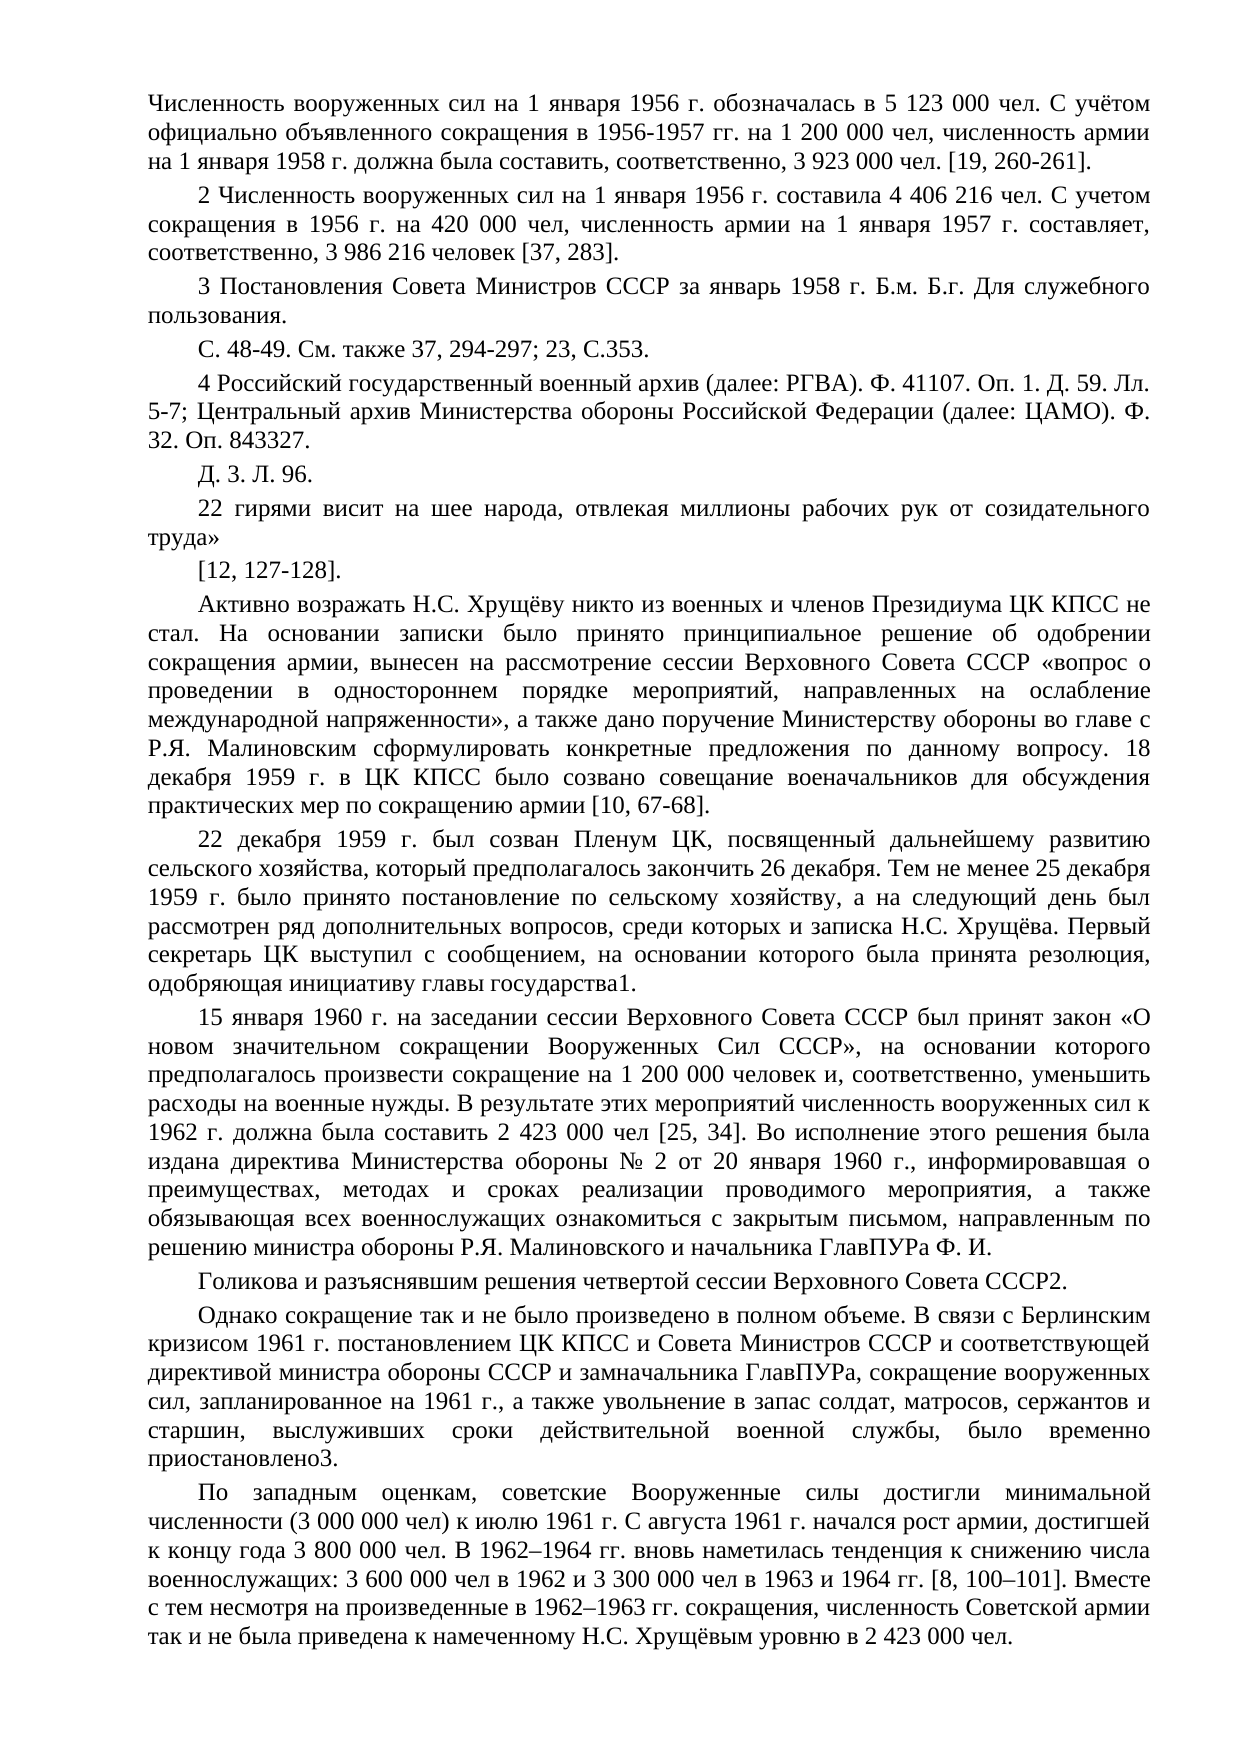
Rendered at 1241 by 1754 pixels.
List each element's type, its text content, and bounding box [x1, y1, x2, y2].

text Голикова и разъяснявшим решения четвертой сессии Верховного Совета СССР2. [148, 1266, 1152, 1295]
text 15 января 1960 г. на заседании сессии Верховного Совета СССР был принят закон «О новом значительном сокращении Вооруженных Сил СССР», на основании которого предполагалось произвести сокращение на 1 200 000 человек и, соответственно, уменьшить расходы на военные нужды. В результате этих мероприятий численность вооруженных сил к 1962 г. должна была составить 2 423 000 чел [25, 34]. Во исполнение этого решения была издана директива Министерства обороны № 2 от 20 января 1960 г., информировавшая о преимуществах, методах и сроках реализации проводимого мероприятия, а также обязывающая всех военнослужащих ознакомиться с закрытым письмом, направленным по решению министра обороны Р.Я. Малиновского и начальника ГлавПУРа Ф. И. [148, 1002, 1152, 1261]
text Однако сокращение так и не было произведено в полном объеме. В связи с Берлинским кризисом 1961 г. постановлением ЦК КПСС и Совета Министров СССР и соответствующей директивой министра обороны СССР и замначальника ГлавПУРа, сокращение вооруженных сил, запланированное на 1961 г., а также увольнение в запас солдат, матросов, сержантов и старшин, выслуживших сроки действительной военной службы, было временно приостановлено3. [148, 1300, 1152, 1472]
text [148, 88, 1152, 175]
text Д. 3. Л. 96. [148, 459, 1152, 488]
text 22 гирями висит на шее народа, отвлекая миллионы рабочих рук от созидательного труда» [148, 493, 1152, 550]
text 2 Численность вооруженных сил на 1 января 1956 г. составила 4 406 216 чел. С учетом сокращения в 1956 г. на 420 000 чел, численность армии на 1 января 1957 г. составляет, соответственно, 3 986 216 человек [37, 283]. [148, 180, 1152, 266]
text По западным оценкам, советские Вооруженные силы достигли минимальной численности (3 000 000 чел) к июлю 1961 г. С августа 1961 г. начался рост армии, достигшей к концу года 3 800 000 чел. В 1962–1964 гг. вновь наметилась тенденция к снижению числа военнослужащих: 3 600 000 чел в 1962 и 3 300 000 чел в 1963 и 1964 гг. [8, 100–101]. Вместе с тем несмотря на произведенные в 1962–1963 гг. сокращения, численность Советской армии так и не была приведена к намеченному Н.С. Хрущёвым уровню в 2 423 000 чел. [148, 1477, 1152, 1650]
text С. 48-49. См. также 37, 294-297; 23, С.353. [148, 334, 1152, 363]
text 4 Российский государственный военный архив (далее: РГВА). Ф. 41107. Оп. 1. Д. 59. Лл. 5-7; Центральный архив Министерства обороны Российской Федерации (далее: ЦАМО). Ф. 32. Оп. 843327. [148, 368, 1152, 454]
text Активно возражать Н.С. Хрущёву никто из военных и членов Президиума ЦК КПСС не стал. На основании записки было принято принципиальное решение об одобрении сокращения армии, вынесен на рассмотрение сессии Верховного Совета СССР «вопрос о проведении в одностороннем порядке мероприятий, направленных на ослабление международной напряженности», а также дано поручение Министерству обороны во главе с Р.Я. Малиновским сформулировать конкретные предложения по данному вопросу. 18 декабря 1959 г. в ЦК КПСС было созвано совещание военачальников для обсуждения практических мер по сокращению армии [10, 67-68]. [148, 589, 1152, 819]
text [12, 127-128]. [148, 556, 1152, 584]
text 22 декабря 1959 г. был созван Пленум ЦК, посвященный дальнейшему развитию сельского хозяйства, который предполагалось закончить 26 декабря. Тем не менее 25 декабря 1959 г. было принято постановление по сельскому хозяйству, а на следующий день был рассмотрен ряд дополнительных вопросов, среди которых и записка Н.С. Хрущёва. Первый секретарь ЦК выступил с сообщением, на основании которого была принята резолюция, одобряющая инициативу главы государства1. [148, 824, 1152, 997]
text 3 Постановления Совета Министров СССР за январь 1958 г. Б.м. Б.г. Для служебного пользования. [148, 271, 1152, 329]
